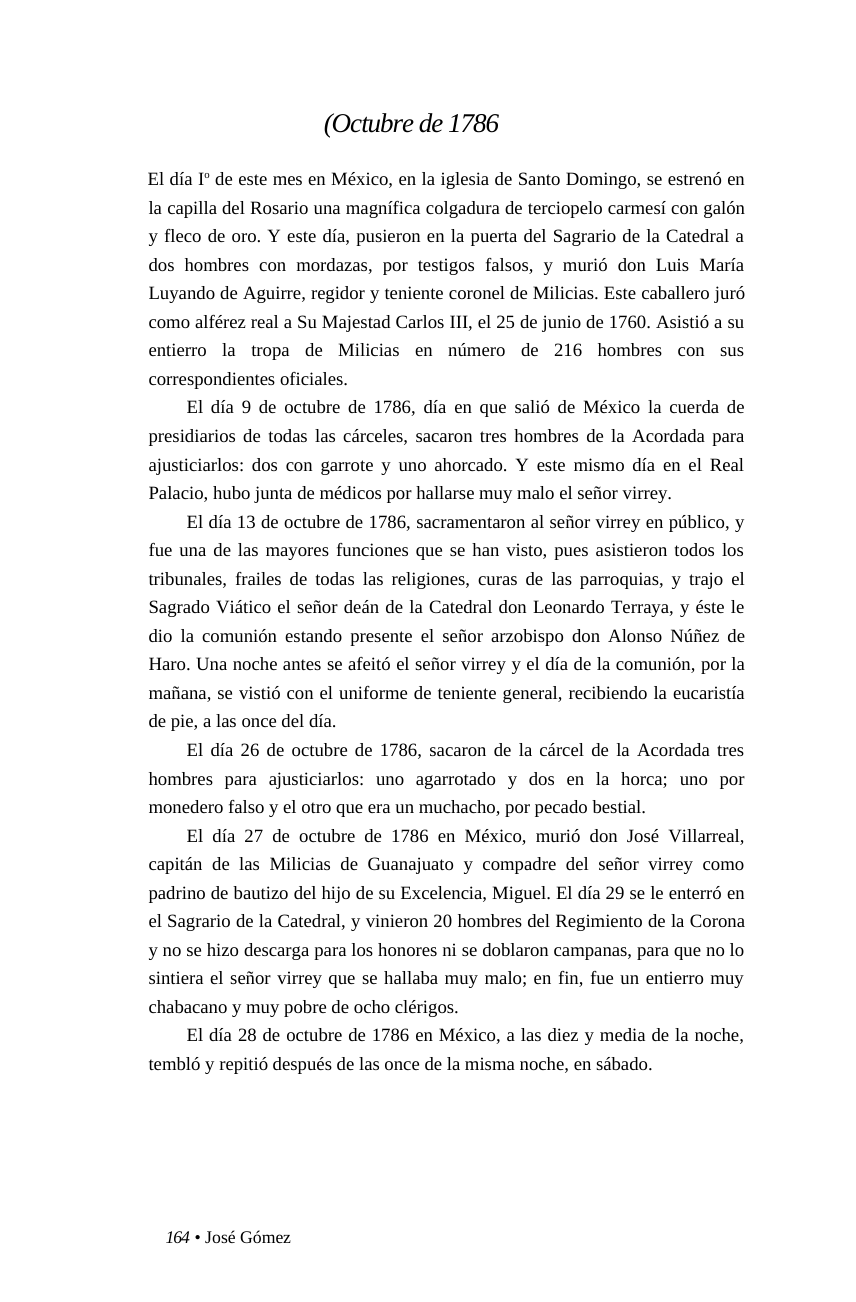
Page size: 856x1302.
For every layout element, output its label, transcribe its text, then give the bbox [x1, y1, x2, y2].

text El día 27 de octubre de 1786 en México, murió don José Villarreal, capitán de las Milicias de Guanajuato y compadre del señor virrey como padrino de bautizo del hijo de su Excelencia, Miguel. El día 29 se le enterró en el Sagrario de la Catedral, y vinieron 20 hombres del Regimiento de la Corona y no se hizo descarga para los honores ni se doblaron campanas, para que no lo sintiera el señor virrey que se hallaba muy malo; en fin, fue un entierro muy chabacano y muy pobre de ocho clérigos. [148, 819, 746, 1019]
text El día 26 de octubre de 1786, sacaron de la cárcel de la Acordada tres hombres para ajusticiarlos: uno agarrotado y dos en la horca; uno por monedero falso y el otro que era un muchacho, por pecado bestial. [148, 734, 746, 819]
text El día Io de este mes en México, en la iglesia de Santo Domingo, se estrenó en la capilla del Rosario una magnífica colgadura de terciopelo carmesí con galón y fleco de oro. Y este día, pusieron en la puerta del Sagrario de la Catedral a dos hombres con mordazas, por testigos falsos, y murió don Luis María Luyando de Aguirre, regidor y teniente coronel de Milicias. Este caballero juró como alférez real a Su Majestad Carlos III, el 25 de junio de 1760. Asistió a su entierro la tropa de Milicias en número de 216 hombres con sus correspondientes oficiales. [147, 163, 746, 391]
text (Octubre de 1786 [111, 110, 712, 137]
text El día 13 de octubre de 1786, sacramentaron al señor virrey en público, y fue una de las mayores funciones que se han visto, pues asistieron todos los tribunales, frailes de todas las religiones, curas de las parroquias, y trajo el Sagrado Viático el señor deán de la Catedral don Leonardo Terraya, y éste le dio la comunión estando presente el señor arzobispo don Alonso Núñez de Haro. Una noche antes se afeitó el señor virrey y el día de la comunión, por la mañana, se vistió con el uniforme de teniente general, recibiendo la eucaristía de pie, a las once del día. [148, 505, 746, 734]
text El día 9 de octubre de 1786, día en que salió de México la cuerda de presidiarios de todas las cárceles, sacaron tres hombres de la Acordada para ajusticiarlos: dos con garrote y uno ahorcado. Y este mismo día en el Real Palacio, hubo junta de médicos por hallarse muy malo el señor virrey. [148, 391, 746, 505]
text El día 28 de octubre de 1786 en México, a las diez y media de la noche, tembló y repitió después de las once de la misma noche, en sábado. [148, 1019, 746, 1076]
